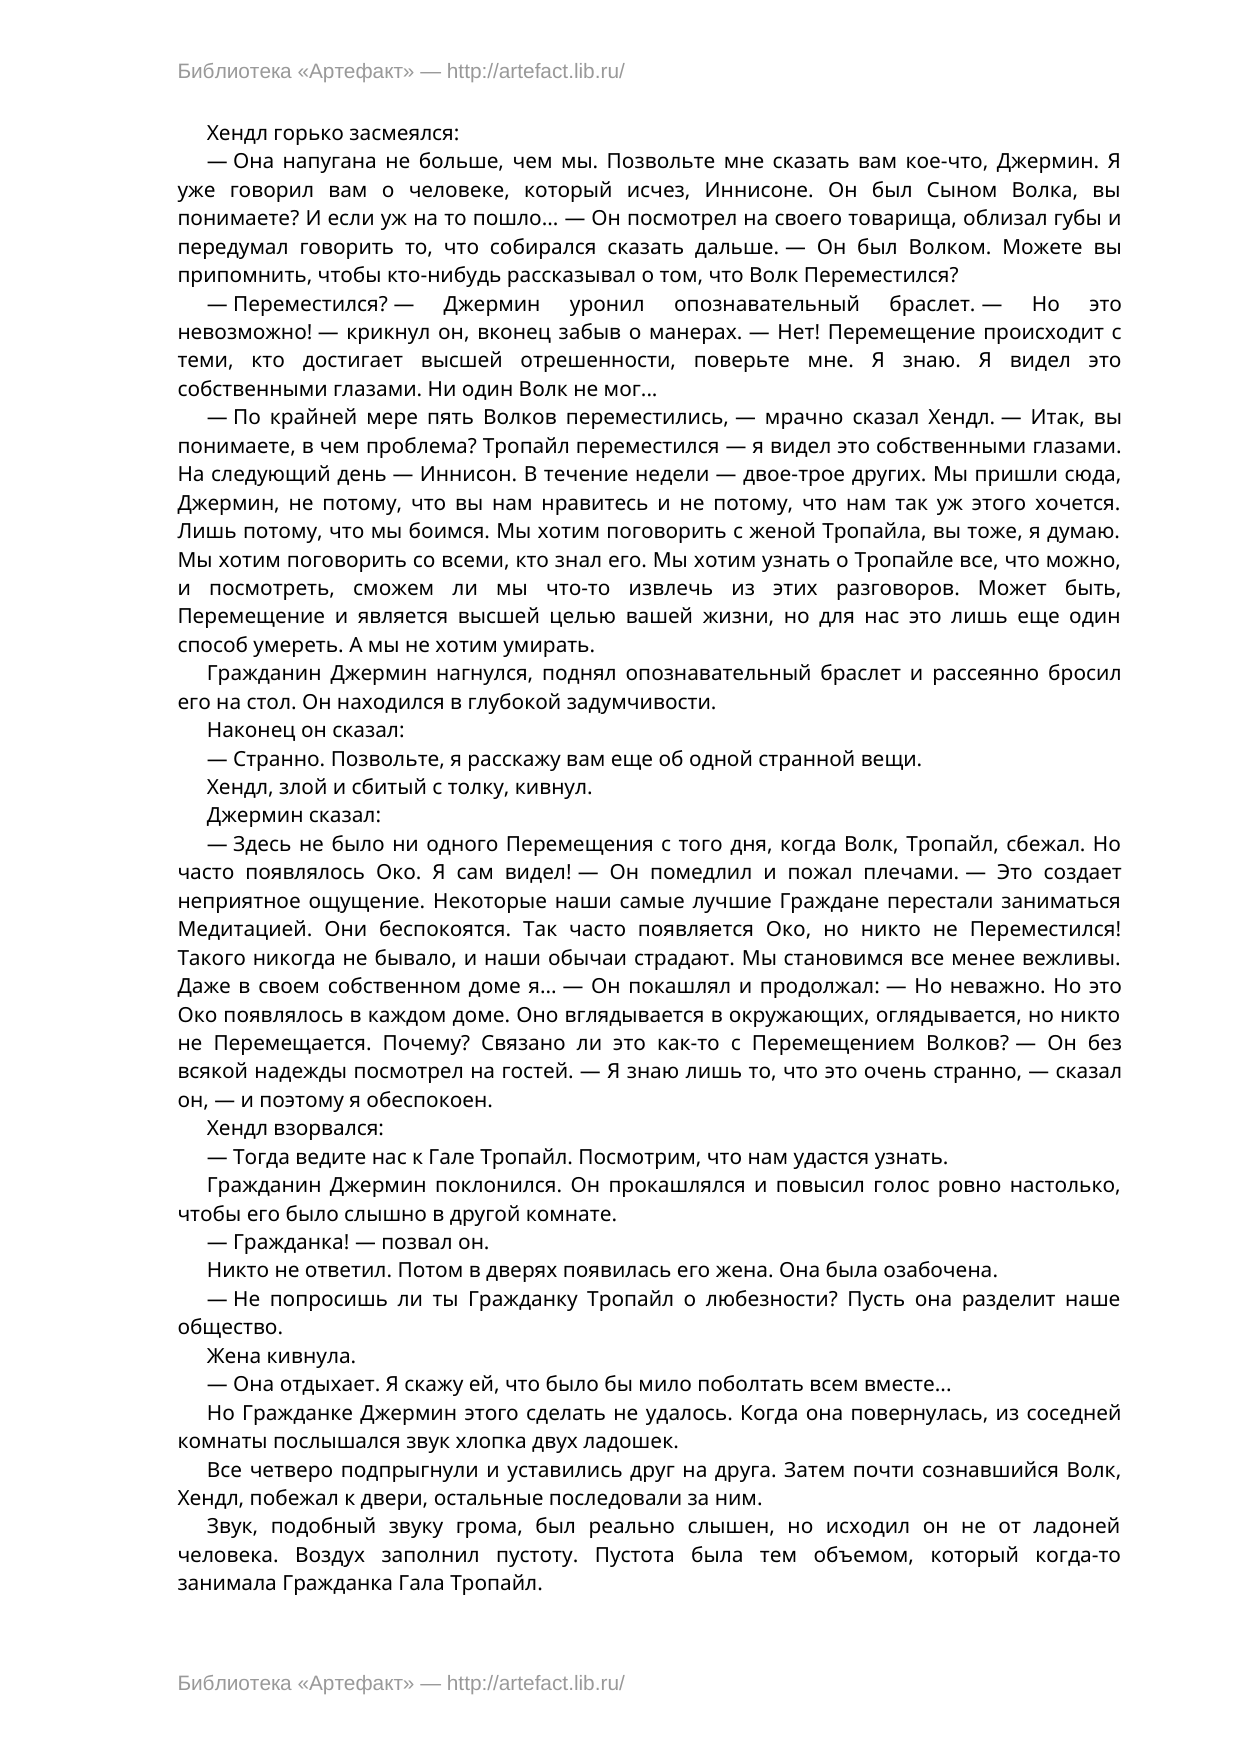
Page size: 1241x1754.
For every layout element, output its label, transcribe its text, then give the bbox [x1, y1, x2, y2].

text — По крайней мере пять Волков переместились, — мрачно сказал Хендл. — Итак, вы понимаете, в чем проблема? Тропайл переместился — я видел это собственными глазами. На следующий день — Иннисон. В течение недели — двое-трое других. Мы пришли сюда, Джермин, не потому, что вы нам нравитесь и не потому, что нам так уж этого хочется. Лишь потому, что мы боимся. Мы хотим поговорить с женой Тропайла, вы тоже, я думаю. Мы хотим поговорить со всеми, кто знал его. Мы хотим узнать о Тропайле все, что можно, и посмотреть, сможем ли мы что-то извлечь из этих разговоров. Может быть, Перемещение и является высшей целью вашей жизни, но для нас это лишь еще один способ умереть. А мы не хотим умирать. [177, 402, 1122, 658]
text Гражданин Джермин нагнулся, поднял опознавательный браслет и рассеянно бросил его на стол. Он находился в глубокой задумчивости. [177, 658, 1122, 715]
text Хендл, злой и сбитый с толку, кивнул. [177, 772, 1122, 801]
text — Не попросишь ли ты Гражданку Тропайл о любезности? Пусть она разделит наше общество. [177, 1284, 1122, 1341]
text — Переместился? — Джермин уронил опознавательный браслет. — Но это невозможно! — крикнул он, вконец забыв о манерах. — Нет! Перемещение происходит с теми, кто достигает высшей отрешенности, поверьте мне. Я знаю. Я видел это собственными глазами. Ни один Волк не мог... [177, 289, 1122, 402]
text Никто не ответил. Потом в дверях появилась его жена. Она была озабочена. [177, 1256, 1122, 1284]
text Но Гражданке Джермин этого сделать не удалось. Когда она повернулась, из соседней комнаты послышался звук хлопка двух ладошек. [177, 1398, 1122, 1455]
text Джермин сказал: [177, 801, 1122, 829]
text — Здесь не было ни одного Перемещения с того дня, когда Волк, Тропайл, сбежал. Но часто появлялось Око. Я сам видел! — Он помедлил и пожал плечами. — Это создает неприятное ощущение. Некоторые наши самые лучшие Граждане перестали заниматься Медитацией. Они беспокоятся. Так часто появляется Око, но никто не Переместился! Такого никогда не бывало, и наши обычаи страдают. Мы становимся все менее вежливы. Даже в своем собственном доме я... — Он покашлял и продолжал: — Но неважно. Но это Око появлялось в каждом доме. Оно вглядывается в окружающих, оглядывается, но никто не Перемещается. Почему? Связано ли это как-то с Перемещением Волков? — Он без всякой надежды посмотрел на гостей. — Я знаю лишь то, что это очень странно, — сказал он, — и поэтому я обеспокоен. [177, 829, 1122, 1113]
text Жена кивнула. [177, 1341, 1122, 1369]
text Хендл взорвался: [177, 1113, 1122, 1142]
text Все четверо подпрыгнули и уставились друг на друга. Затем почти сознавшийся Волк, Хендл, побежал к двери, остальные последовали за ним. [177, 1455, 1122, 1512]
text Звук, подобный звуку грома, был реально слышен, но исходил он не от ладоней человека. Воздух заполнил пустоту. Пустота была тем объемом, который когда-то занимала Гражданка Гала Тропайл. [177, 1512, 1122, 1597]
text — Тогда ведите нас к Гале Тропайл. Посмотрим, что нам удастся узнать. [177, 1142, 1122, 1170]
text Гражданин Джермин поклонился. Он прокашлялся и повысил голос ровно настолько, чтобы его было слышно в другой комнате. [177, 1170, 1122, 1227]
text — Она отдыхает. Я скажу ей, что было бы мило поболтать всем вместе... [177, 1369, 1122, 1398]
text — Она напугана не больше, чем мы. Позвольте мне сказать вам кое-что, Джермин. Я уже говорил вам о человеке, который исчез, Иннисоне. Он был Сыном Волка, вы понимаете? И если уж на то пошло... — Он посмотрел на своего товарища, облизал губы и передумал говорить то, что собирался сказать дальше. — Он был Волком. Можете вы припомнить, чтобы кто-нибудь рассказывал о том, что Волк Переместился? [177, 147, 1122, 289]
text Хендл горько засмеялся: [177, 118, 1122, 147]
text Наконец он сказал: [177, 715, 1122, 744]
text — Гражданка! — позвал он. [177, 1227, 1122, 1256]
text — Странно. Позвольте, я расскажу вам еще об одной странной вещи. [177, 744, 1122, 772]
